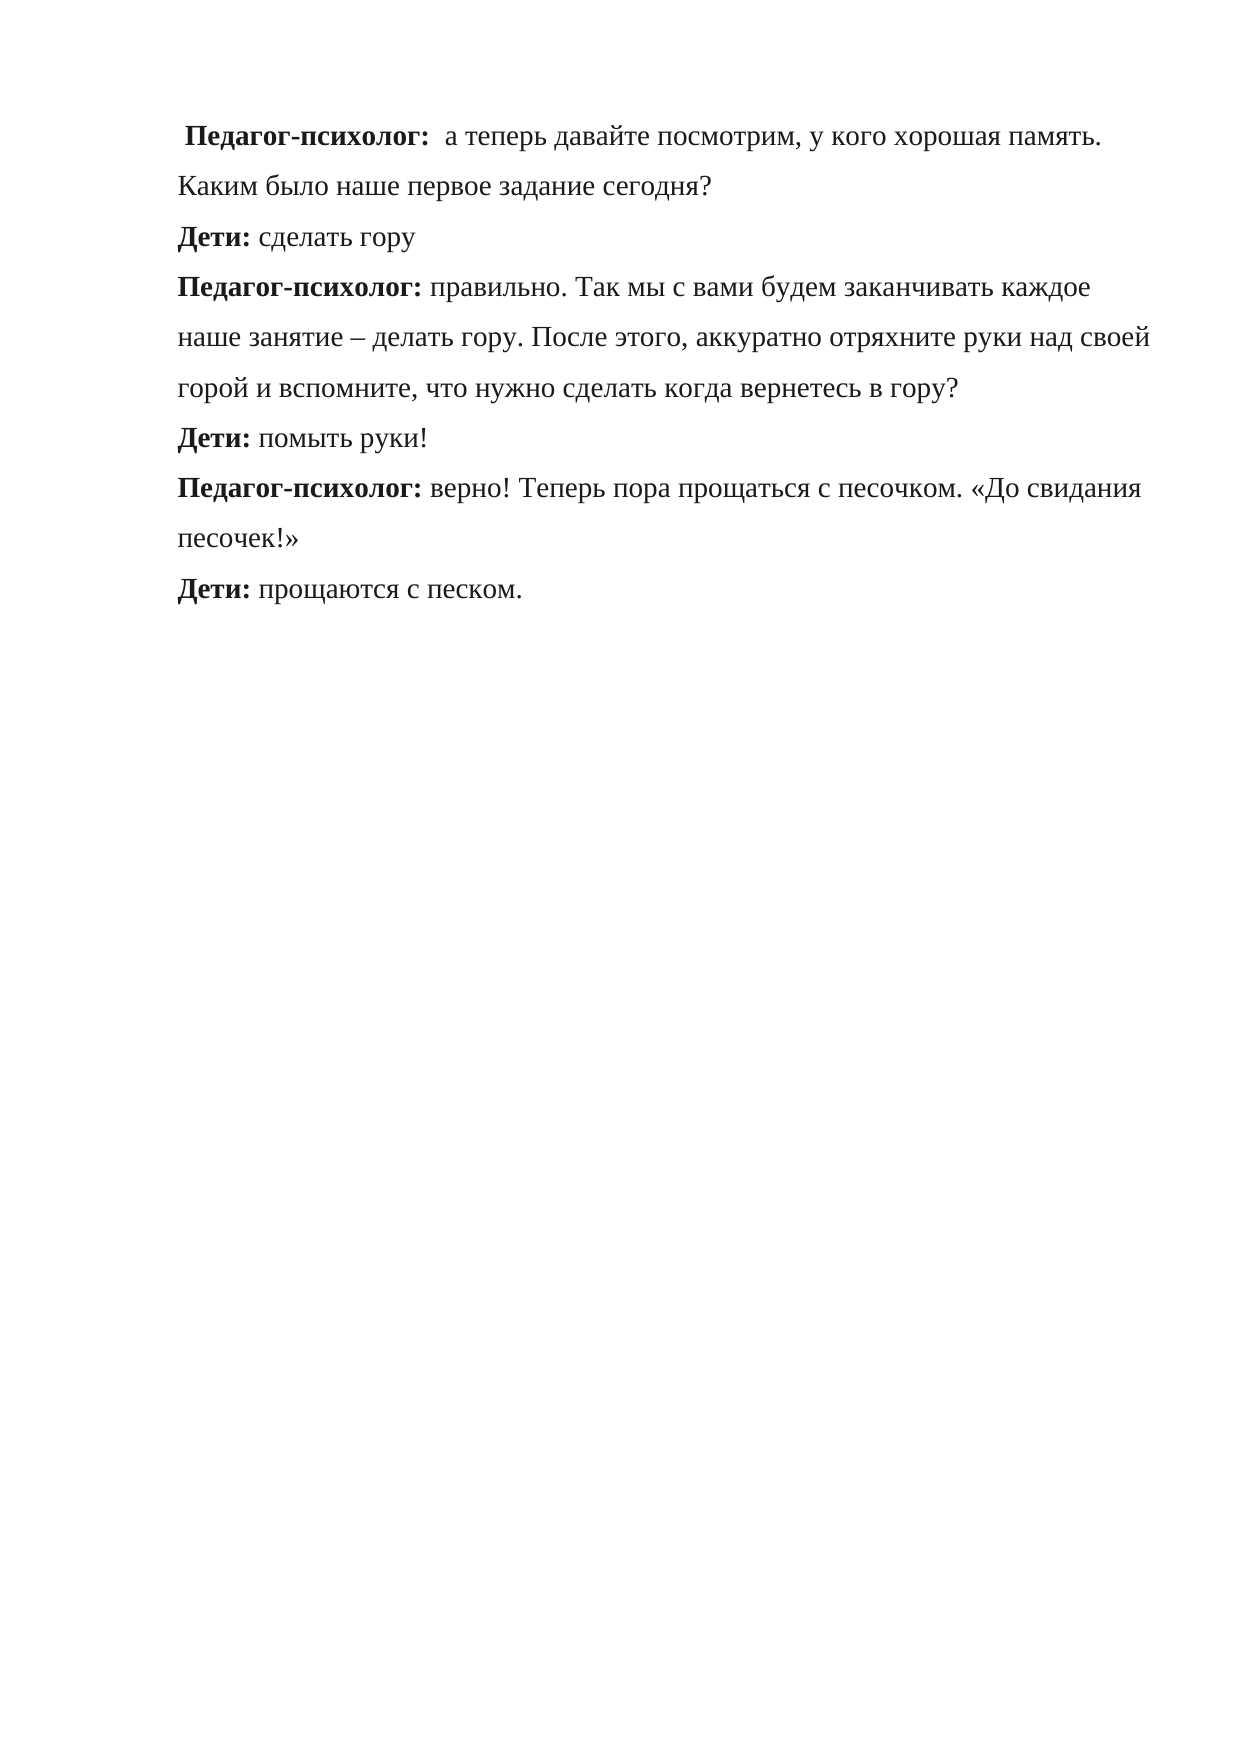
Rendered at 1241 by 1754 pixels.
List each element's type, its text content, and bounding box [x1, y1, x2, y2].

text Педагог-психолог: верно! Теперь пора прощаться с песочком. «До свидания песочек!» [177, 470, 1152, 554]
text Дети: сделать гору [177, 219, 1152, 252]
text Дети: помыть руки! [177, 420, 1152, 453]
text Дети: прощаются с песком. [177, 571, 1152, 604]
text Педагог-психолог: правильно. Так мы с вами будем заканчивать каждое наше занятие – делать гору. После этого, аккуратно отряхните руки над своей горой и вспомните, что нужно сделать когда вернетесь в гору? [177, 269, 1152, 403]
text Педагог-психолог: а теперь давайте посмотрим, у кого хорошая память. Каким было наше первое задание сегодня? [177, 118, 1152, 202]
